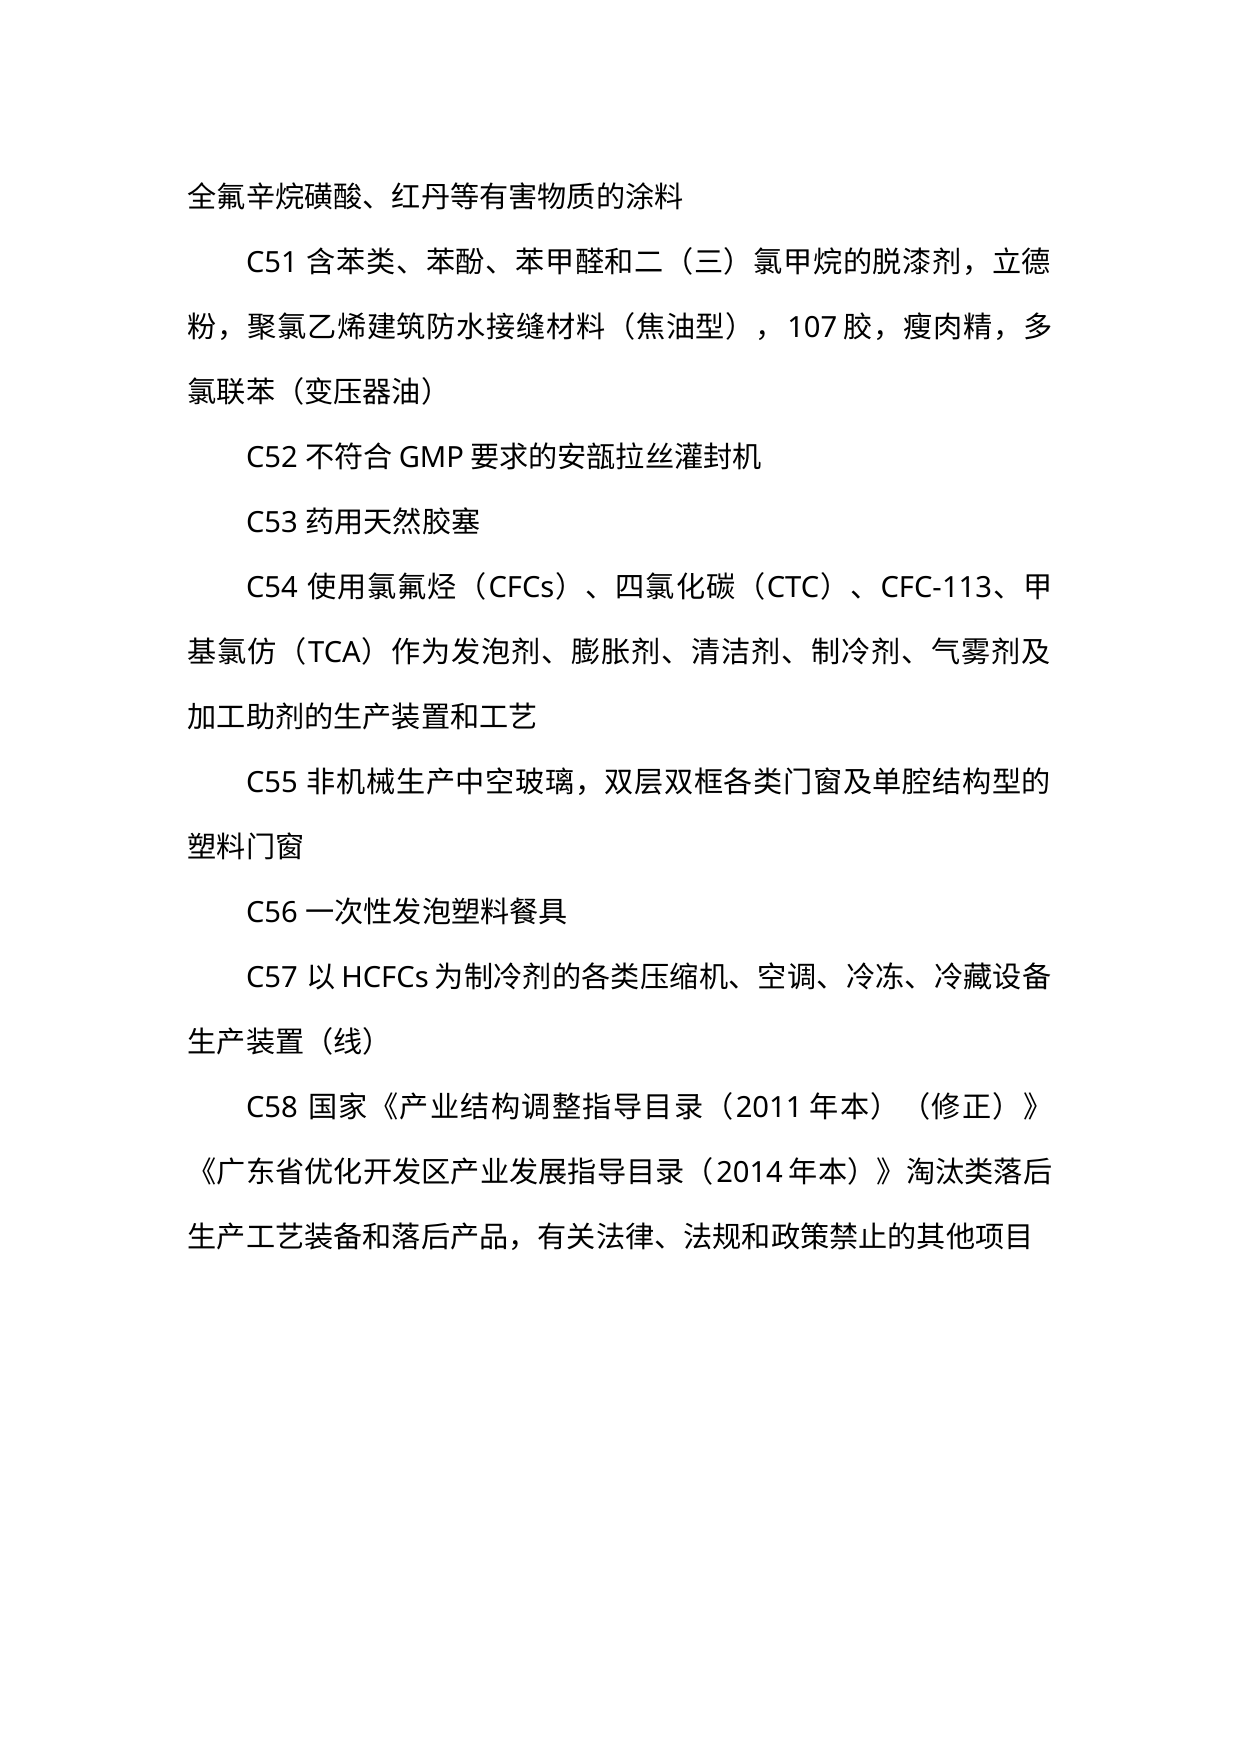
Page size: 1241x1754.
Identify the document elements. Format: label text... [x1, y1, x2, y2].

text C52 不符合GMP要求的安瓿拉丝灌封机 [187, 422, 1053, 487]
text C55 非机械生产中空玻璃，双层双框各类门窗及单腔结构型的塑料门窗 [187, 747, 1053, 877]
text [187, 162, 1053, 227]
text C58 国家《产业结构调整指导目录（2011年本）（修正）》《广东省优化开发区产业发展指导目录（2014年本）》淘汰类落后生产工艺装备和落后产品，有关法律、法规和政策禁止的其他项目 [187, 1072, 1053, 1267]
text C54 使用氯氟烃（CFCs）、四氯化碳（CTC）、CFC-113、甲基氯仿（TCA）作为发泡剂、膨胀剂、清洁剂、制冷剂、气雾剂及加工助剂的生产装置和工艺 [187, 552, 1053, 747]
text C56 一次性发泡塑料餐具 [187, 877, 1053, 942]
text C53 药用天然胶塞 [187, 487, 1053, 552]
text C57 以HCFCs为制冷剂的各类压缩机、空调、冷冻、冷藏设备生产装置（线） [187, 942, 1053, 1072]
text C51 含苯类、苯酚、苯甲醛和二（三）氯甲烷的脱漆剂，立德粉，聚氯乙烯建筑防水接缝材料（焦油型），107胶，瘦肉精，多氯联苯（变压器油） [187, 227, 1053, 422]
